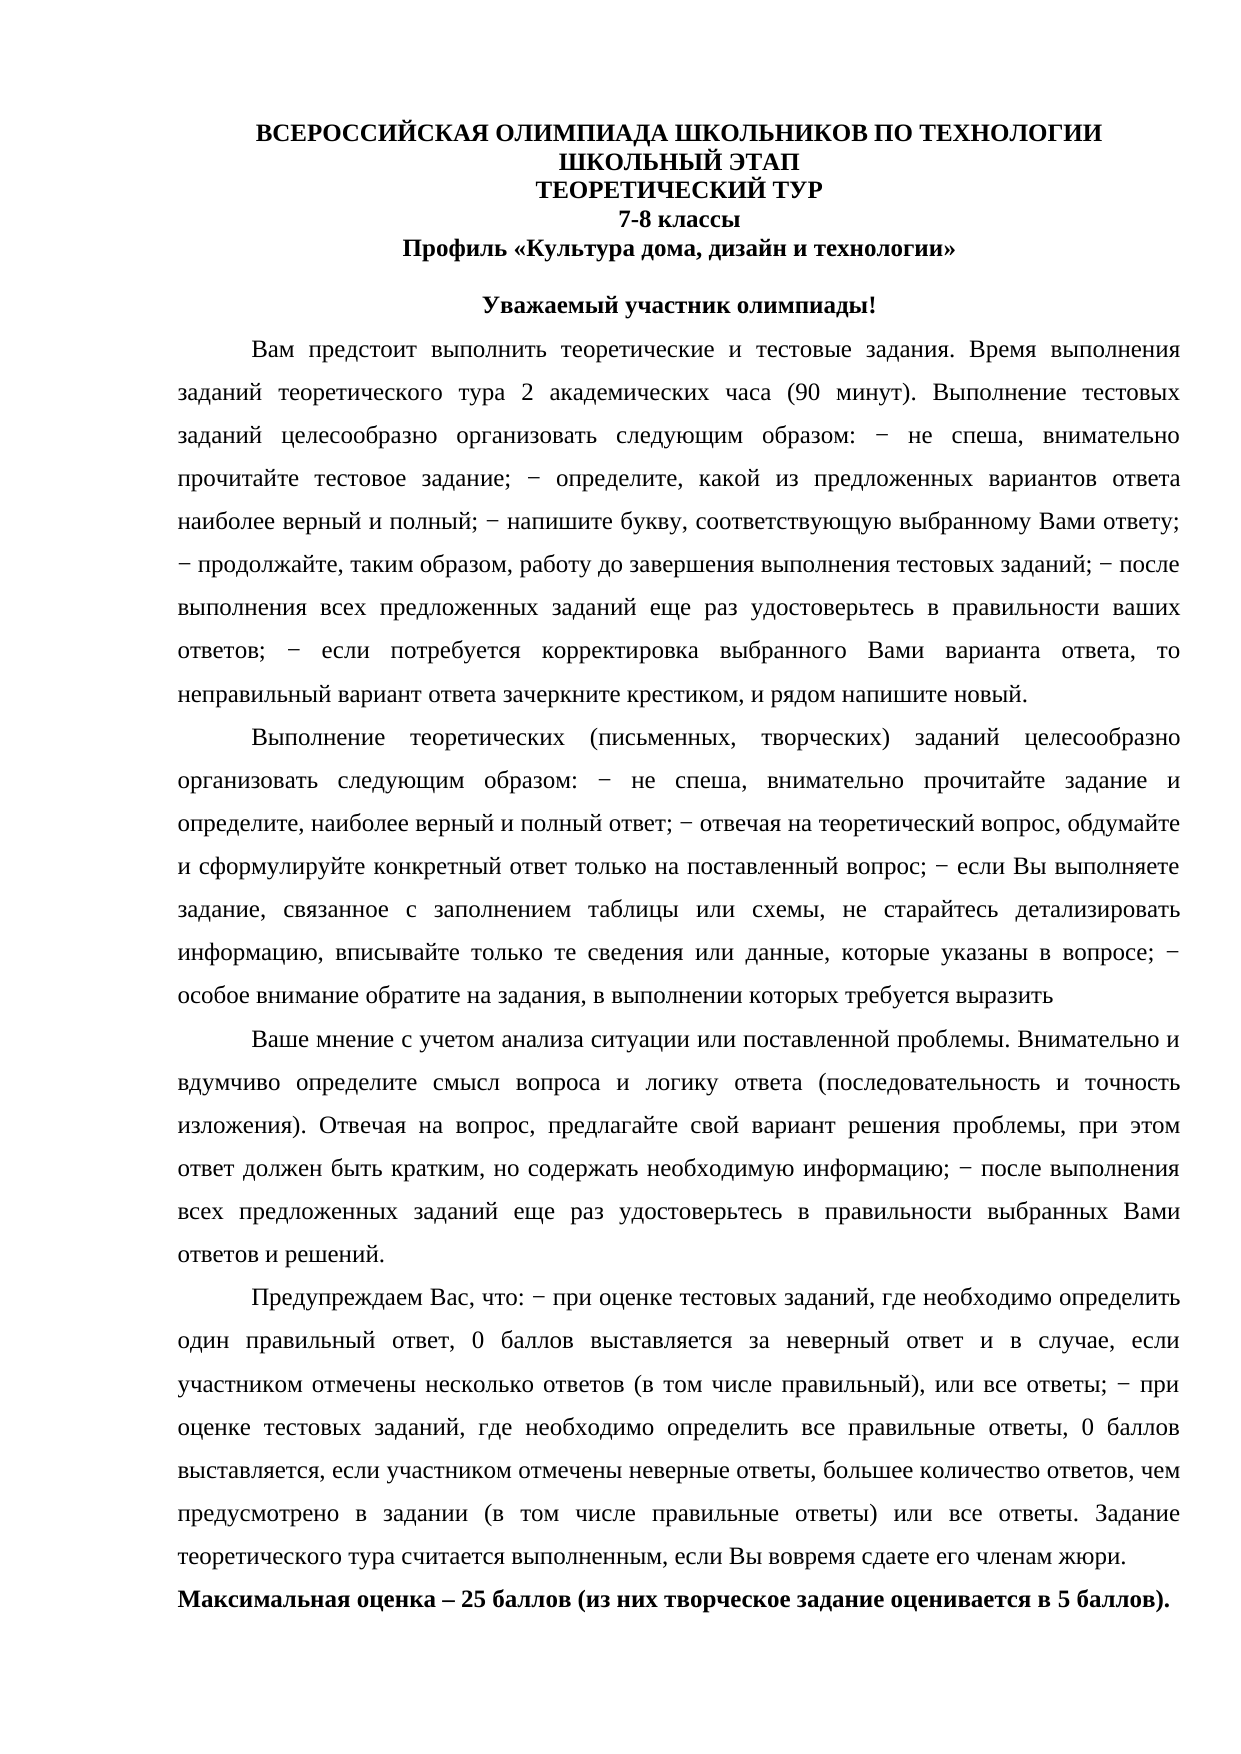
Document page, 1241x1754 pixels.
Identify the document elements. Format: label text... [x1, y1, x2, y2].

text ТЕОРЕТИЧЕСКИЙ ТУР [177, 176, 1181, 204]
text Профиль «Культура дома, дизайн и технологии» [177, 233, 1181, 262]
text 7-8 классы [177, 204, 1181, 233]
text ШКОЛЬНЫЙ ЭТАП [177, 147, 1181, 176]
text Вам предстоит выполнить теоретические и тестовые задания. Время выполнения заданий теоретического тура 2 академических часа (90 минут). Выполнение тестовых заданий целесообразно организовать следующим образом: − не спеша, внимательно прочитайте тестовое задание; − определите, какой из предложенных вариантов ответа наиболее верный и полный; − напишите букву, соответствующую выбранному Вами ответу; − продолжайте, таким образом, работу до завершения выполнения тестовых заданий; − после выполнения всех предложенных заданий еще раз удостоверьтесь в правильности ваших ответов; − если потребуется корректировка выбранного Вами варианта ответа, то неправильный вариант ответа зачеркните крестиком, и рядом напишите новый. [177, 334, 1181, 707]
text Предупреждаем Вас, что: − при оценке тестовых заданий, где необходимо определить один правильный ответ, 0 баллов выставляется за неверный ответ и в случае, если участником отмечены несколько ответов (в том числе правильный), или все ответы; − при оценке тестовых заданий, где необходимо определить все правильные ответы, 0 баллов выставляется, если участником отмечены неверные ответы, большее количество ответов, чем предусмотрено в задании (в том числе правильные ответы) или все ответы. Задание теоретического тура считается выполненным, если Вы вовремя сдаете его членам жюри. [177, 1282, 1181, 1570]
text Ваше мнение с учетом анализа ситуации или поставленной проблемы. Внимательно и вдумчиво определите смысл вопроса и логику ответа (последовательность и точность изложения). Отвечая на вопрос, предлагайте свой вариант решения проблемы, при этом ответ должен быть кратким, но содержать необходимую информацию; − после выполнения всех предложенных заданий еще раз удостоверьтесь в правильности выбранных Вами ответов и решений. [177, 1024, 1181, 1268]
text Уважаемый участник олимпиады! [177, 291, 1181, 319]
text ВСЕРОССИЙСКАЯ ОЛИМПИАДА ШКОЛЬНИКОВ ПО ТЕХНОЛОГИИ [177, 118, 1181, 147]
text Выполнение теоретических (письменных, творческих) заданий целесообразно организовать следующим образом: − не спеша, внимательно прочитайте задание и определите, наиболее верный и полный ответ; − отвечая на теоретический вопрос, обдумайте и сформулируйте конкретный ответ только на поставленный вопрос; − если Вы выполняете задание, связанное с заполнением таблицы или схемы, не старайтесь детализировать информацию, вписывайте только те сведения или данные, которые указаны в вопросе; − особое внимание обратите на задания, в выполнении которых требуется выразить [177, 722, 1181, 1009]
text Максимальная оценка – 25 баллов (из них творческое задание оценивается в 5 баллов). [177, 1584, 1181, 1613]
